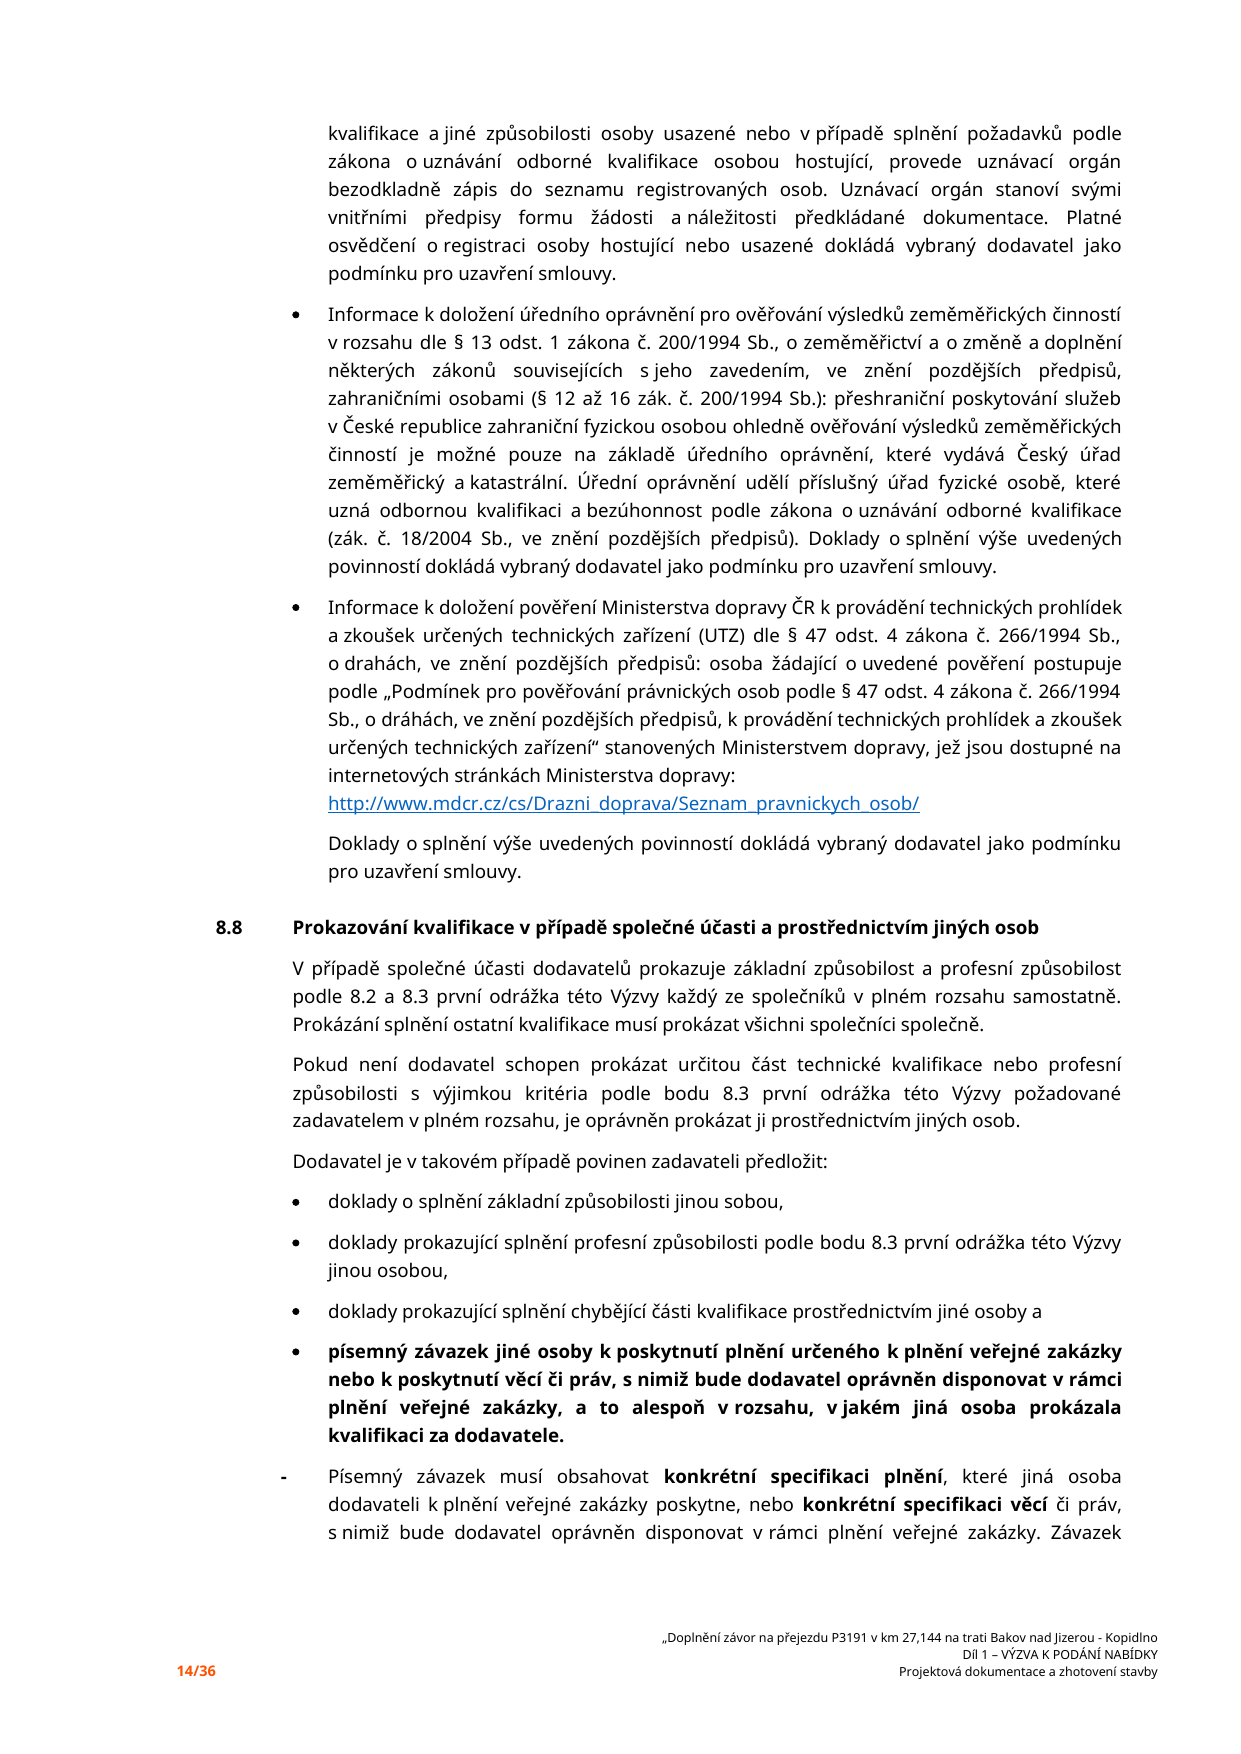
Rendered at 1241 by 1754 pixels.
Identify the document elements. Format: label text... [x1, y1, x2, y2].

text písemný závazek jiné osoby k poskytnutí plnění určeného k plnění veřejné zakázky nebo k poskytnutí věcí či práv, s nimiž bude dodavatel oprávněn disponovat v rámci plnění veřejné zakázky, a to alespoň v rozsahu, v jakém jiná osoba prokázala kvalifikaci za dodavatele. [292, 1338, 1122, 1448]
text http://www.mdcr.cz/cs/Drazni_doprava/Seznam_pravnickych_osob/ [328, 790, 1122, 816]
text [292, 121, 1122, 286]
text doklady prokazující splnění chybějící části kvalifikace prostřednictvím jiné osoby a [292, 1298, 1122, 1323]
text Informace k doložení pověření Ministerstva dopravy ČR k provádění technických prohlídek a zkoušek určených technických zařízení (UTZ) dle § 47 odst. 4 zákona č. 266/1994 Sb., o drahách, ve znění pozdějších předpisů: osoba žádající o uvedené pověření postupuje podle „Podmínek pro pověřování právnických osob podle § 47 odst. 4 zákona č. 266/1994 Sb., o dráhách, ve znění pozdějších předpisů, k provádění technických prohlídek a zkoušek určených technických zařízení“ stanovených Ministerstvem dopravy, jež jsou dostupné na internetových stránkách Ministerstva dopravy: [292, 594, 1122, 788]
text Doklady o splnění výše uvedených povinností dokládá vybraný dodavatel jako podmínku pro uzavření smlouvy. [328, 831, 1122, 884]
text Prokazování kvalifikace v případě společné účasti a prostřednictvím jiných osob [216, 915, 1122, 940]
text V případě společné účasti dodavatelů prokazuje základní způsobilost a profesní způsobilost podle 8.2 a 8.3 první odrážka této Výzvy každý ze společníků v plném rozsahu samostatně. Prokázání splnění ostatní kvalifikace musí prokázat všichni společníci společně. [292, 955, 1122, 1037]
text doklady prokazující splnění profesní způsobilosti podle bodu 8.3 první odrážka této Výzvy jinou osobou, [292, 1229, 1122, 1283]
text Dodavatel je v takovém případě povinen zadavateli předložit: [292, 1148, 1122, 1174]
text Pokud není dodavatel schopen prokázat určitou část technické kvalifikace nebo profesní způsobilosti s výjimkou kritéria podle bodu 8.3 první odrážka této Výzvy požadované zadavatelem v plném rozsahu, je oprávněn prokázat ji prostřednictvím jiných osob. [292, 1052, 1122, 1133]
text doklady o splnění základní způsobilosti jinou sobou, [292, 1189, 1122, 1214]
text Informace k doložení úředního oprávnění pro ověřování výsledků zeměměřických činností v rozsahu dle § 13 odst. 1 zákona č. 200/1994 Sb., o zeměměřictví a o změně a doplnění některých zákonů souvisejících s jeho zavedením, ve znění pozdějších předpisů, zahraničními osobami (§ 12 až 16 zák. č. 200/1994 Sb.): přeshraniční poskytování služeb v České republice zahraniční fyzickou osobou ohledně ověřování výsledků zeměměřických činností je možné pouze na základě úředního oprávnění, které vydává Český úřad zeměměřický a katastrální. Úřední oprávnění udělí příslušný úřad fyzické osobě, které uzná odbornou kvalifikaci a bezúhonnost podle zákona o uznávání odborné kvalifikace (zák. č. 18/2004 Sb., ve znění pozdějších předpisů). Doklady o splnění výše uvedených povinností dokládá vybraný dodavatel jako podmínku pro uzavření smlouvy. [292, 301, 1122, 579]
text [281, 1463, 1122, 1544]
